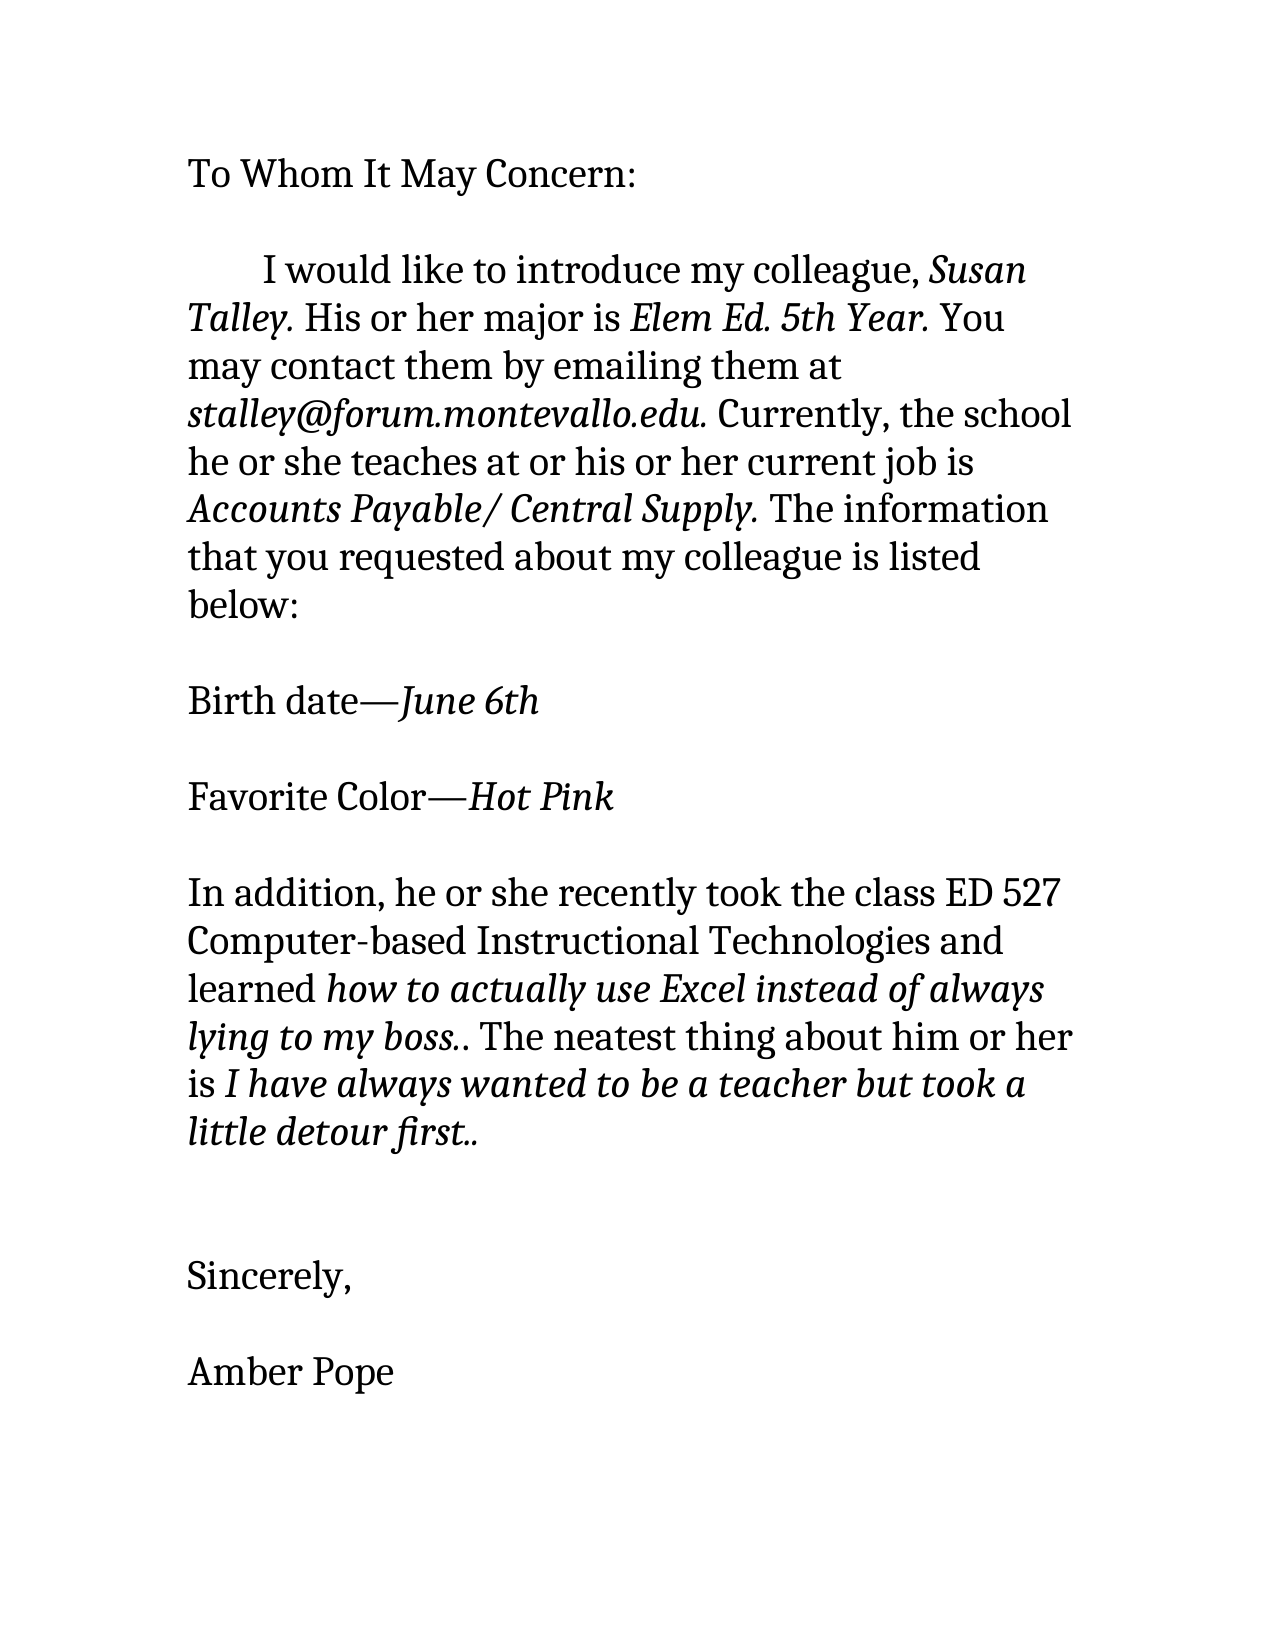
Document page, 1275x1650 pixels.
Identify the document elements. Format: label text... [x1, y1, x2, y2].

text Sincerely, [187, 1252, 1087, 1300]
text To Whom It May Concern: [187, 150, 1087, 198]
text Favorite Color—Hot Pink [187, 773, 1087, 821]
text Amber Pope [187, 1348, 1087, 1396]
text Birth date—June 6th [187, 677, 1087, 725]
text I would like to introduce my colleague, Susan Talley. His or her major is Elem Ed. 5th Year. You may contact them by emailing them at stalley@forum.montevallo.edu. Currently, the school he or she teaches at or his or her current job is Accounts Payable/ Central Supply. The information that you requested about my colleague is listed below: [187, 246, 1087, 629]
text In addition, he or she recently took the class ED 527 Computer-based Instructional Technologies and learned how to actually use Excel instead of always lying to my boss.. The neatest thing about him or her is I have always wanted to be a teacher but took a little detour first.. [187, 869, 1087, 1156]
